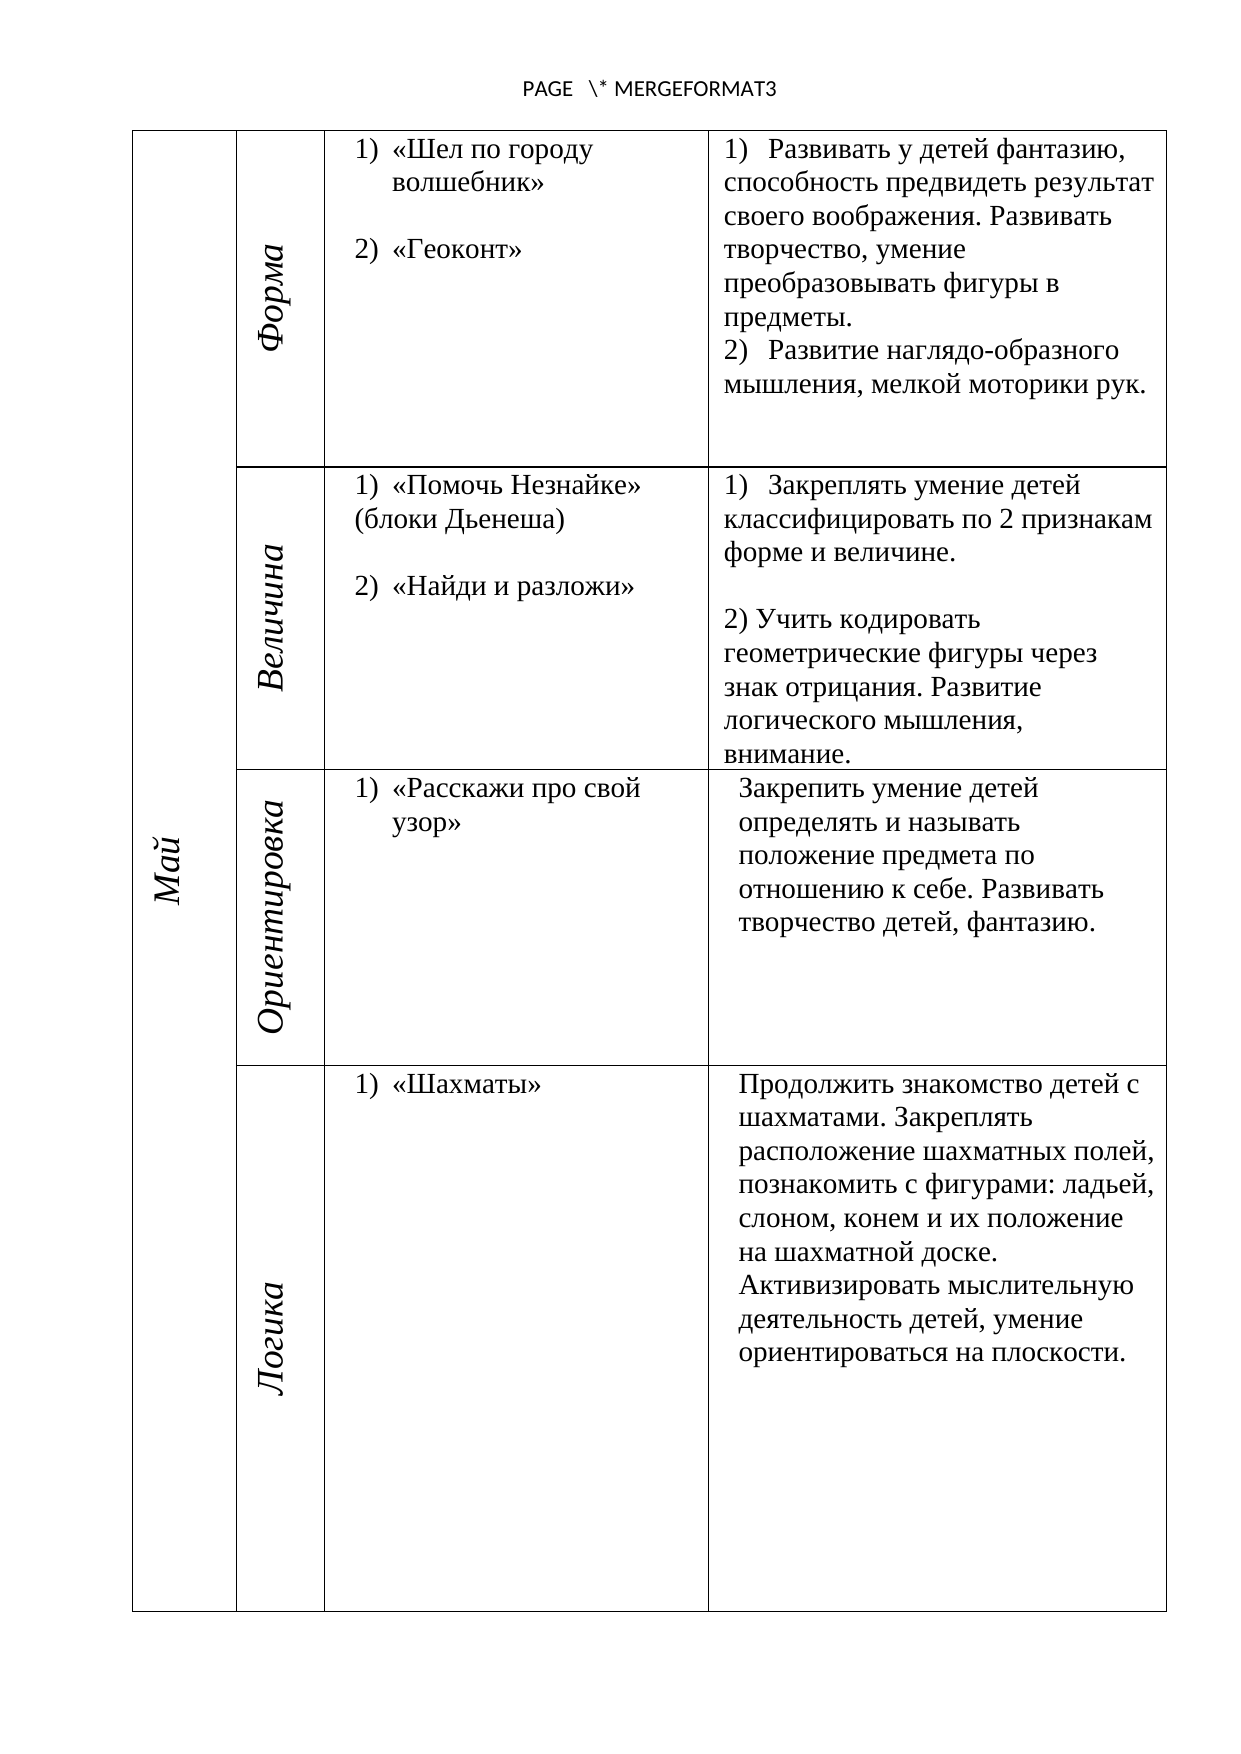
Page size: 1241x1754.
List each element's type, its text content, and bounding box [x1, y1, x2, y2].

table_cell Логика [237, 1066, 324, 1611]
table_cell «Расскажи про свой узор» [325, 770, 708, 1065]
table_cell «Помочь Незнайке» (блоки Дьенеша) «Найди и разложи» [325, 468, 708, 769]
table_cell Ориентировка [237, 770, 324, 1065]
table_cell Форма [237, 131, 324, 466]
table_cell «Шел по городу волшебник» «Геоконт» [325, 131, 708, 466]
table_cell Май [133, 131, 236, 1611]
table_cell «Шахматы» [325, 1066, 708, 1611]
table_cell Закрепить умение детей определять и называть положение предмета по отношению к себе. Развивать творчество детей, фантазию. [709, 770, 1166, 1065]
table_cell Закреплять умение детей классифицировать по 2 признакам форме и величине. 2) Учить кодировать геометрические фигуры через знак отрицания. Развитие логического мышления, внимание. [709, 468, 1166, 769]
table_cell Развивать у детей фантазию, способность предвидеть результат своего воображения. Развивать творчество, умение преобразовывать фигуры в предметы. Развитие наглядо-образного мышления, мелкой моторики рук. [709, 131, 1166, 466]
table_cell Величина [237, 468, 324, 769]
table_cell Продолжить знакомство детей с шахматами. Закреплять расположение шахматных полей, познакомить с фигурами: ладьей, слоном, конем и их положение на шахматной доске. Активизировать мыслительную деятельность детей, умение ориентироваться на плоскости. [709, 1066, 1166, 1611]
